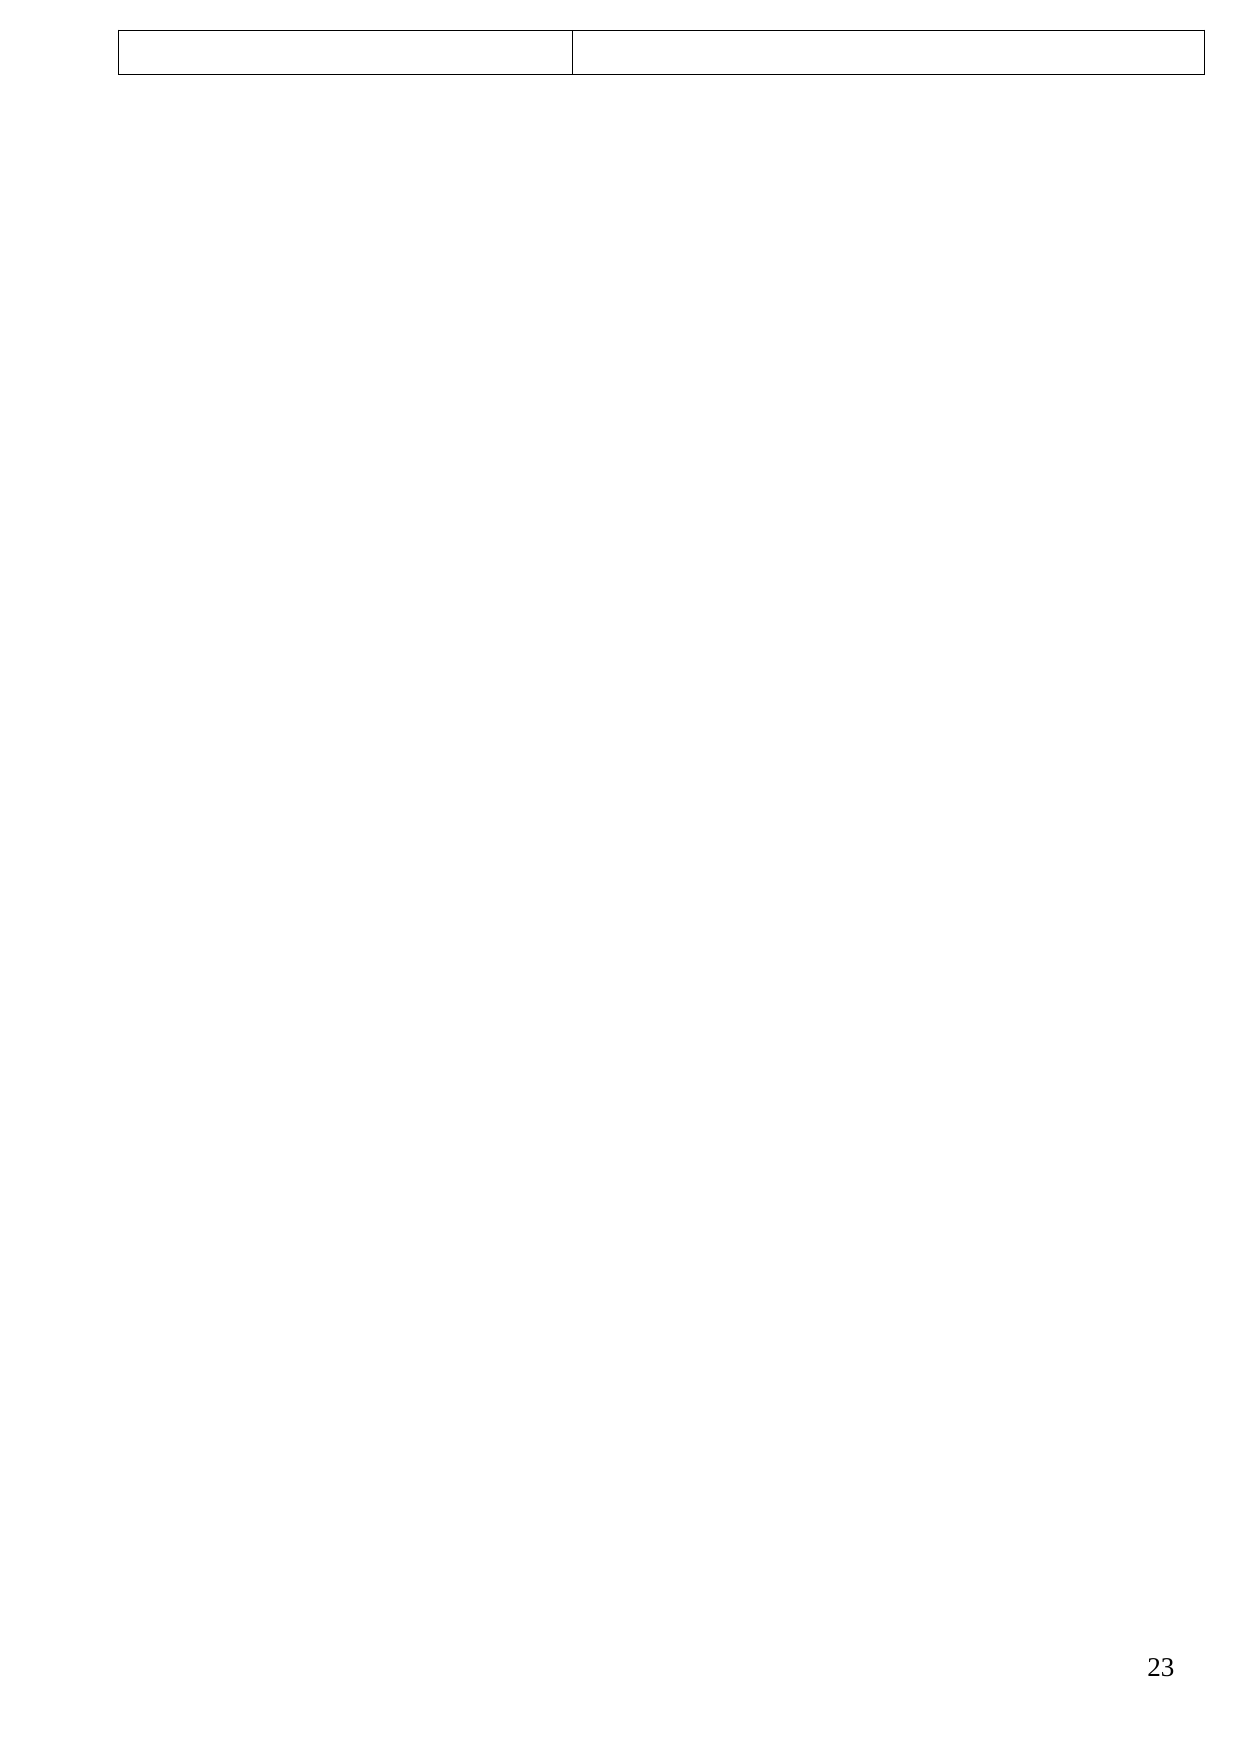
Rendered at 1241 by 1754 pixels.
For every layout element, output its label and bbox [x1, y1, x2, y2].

table_cell [573, 31, 1204, 74]
table_cell [119, 31, 572, 74]
